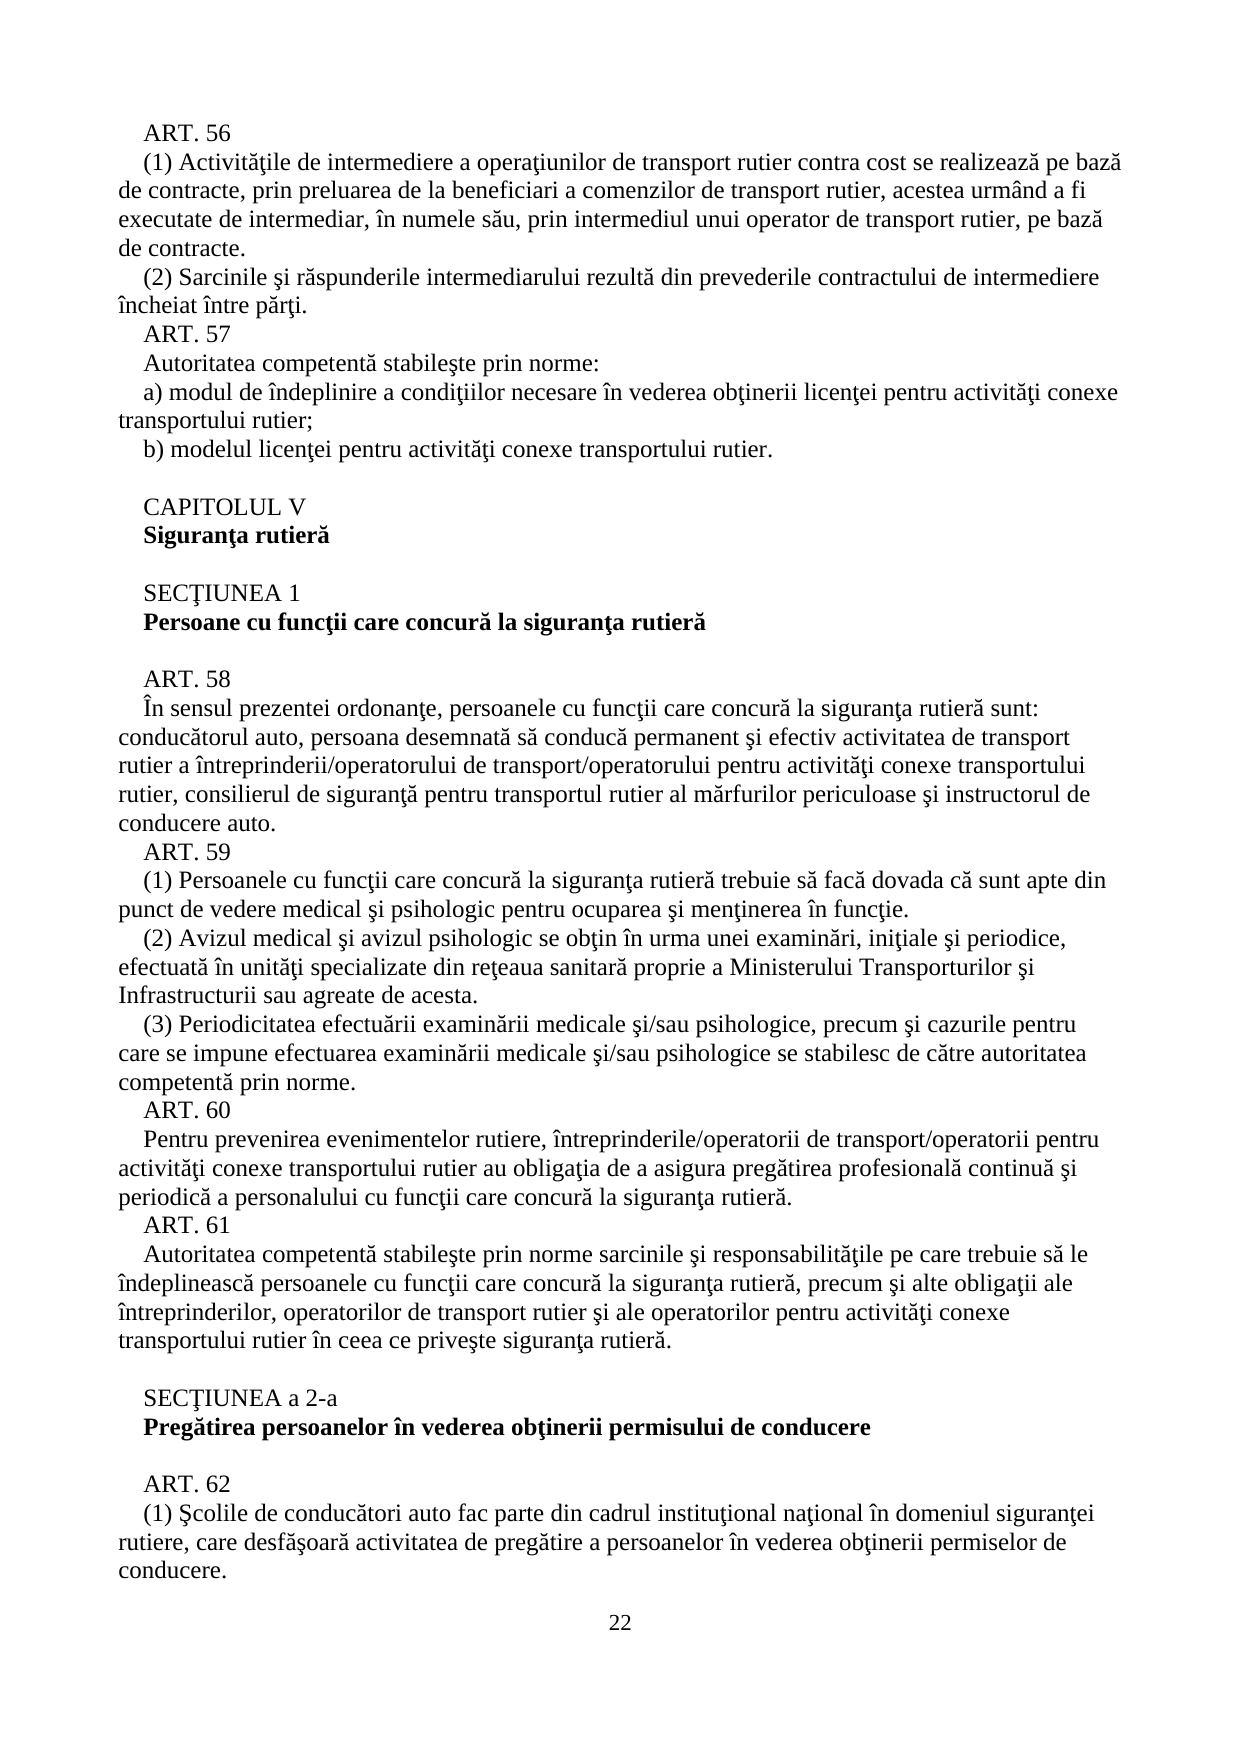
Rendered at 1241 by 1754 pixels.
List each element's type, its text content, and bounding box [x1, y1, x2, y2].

text b) modelul licenţei pentru activităţi conexe transportului rutier. [118, 434, 1122, 463]
text ART. 62 [118, 1469, 1122, 1498]
text (1) Şcolile de conducători auto fac parte din cadrul instituţional naţional în domeniul siguranţei rutiere, care desfăşoară activitatea de pregătire a persoanelor în vederea obţinerii permiselor de conducere. [118, 1498, 1122, 1584]
text ART. 56 [118, 118, 1122, 147]
text (2) Sarcinile şi răspunderile intermediarului rezultă din prevederile contractului de intermediere încheiat între părţi. [118, 262, 1122, 319]
text (1) Activităţile de intermediere a operaţiunilor de transport rutier contra cost se realizează pe bază de contracte, prin preluarea de la beneficiari a comenzilor de transport rutier, acestea urmând a fi executate de intermediar, în numele său, prin intermediul unui operator de transport rutier, pe bază de contracte. [118, 147, 1122, 262]
text Autoritatea competentă stabileşte prin norme sarcinile şi responsabilităţile pe care trebuie să le îndeplinească persoanele cu funcţii care concură la siguranţa rutieră, precum şi alte obligaţii ale întreprinderilor, operatorilor de transport rutier şi ale operatorilor pentru activităţi conexe transportului rutier în ceea ce priveşte siguranţa rutieră. [118, 1239, 1122, 1354]
text Persoane cu funcţii care concură la siguranţa rutieră [118, 607, 1122, 636]
text ART. 60 [118, 1096, 1122, 1124]
text În sensul prezentei ordonanţe, persoanele cu funcţii care concură la siguranţa rutieră sunt: conducătorul auto, persoana desemnată să conducă permanent şi efectiv activitatea de transport rutier a întreprinderii/operatorului de transport/operatorului pentru activităţi conexe transportului rutier, consilierul de siguranţă pentru transportul rutier al mărfurilor periculoase şi instructorul de conducere auto. [118, 693, 1122, 837]
text CAPITOLUL V [118, 492, 1122, 521]
text ART. 61 [118, 1211, 1122, 1239]
text (2) Avizul medical şi avizul psihologic se obţin în urma unei examinări, iniţiale şi periodice, efectuată în unităţi specializate din reţeaua sanitară proprie a Ministerului Transporturilor şi Infrastructurii sau agreate de acesta. [118, 923, 1122, 1009]
text SECŢIUNEA a 2-a [118, 1383, 1122, 1412]
text ART. 59 [118, 837, 1122, 866]
text ART. 58 [118, 664, 1122, 693]
text ART. 57 [118, 319, 1122, 348]
text SECŢIUNEA 1 [118, 578, 1122, 607]
text Siguranţa rutieră [118, 521, 1122, 549]
text Autoritatea competentă stabileşte prin norme: [118, 348, 1122, 377]
text (3) Periodicitatea efectuării examinării medicale şi/sau psihologice, precum şi cazurile pentru care se impune efectuarea examinării medicale şi/sau psihologice se stabilesc de către autoritatea competentă prin norme. [118, 1009, 1122, 1096]
text a) modul de îndeplinire a condiţiilor necesare în vederea obţinerii licenţei pentru activităţi conexe transportului rutier; [118, 377, 1122, 434]
text Pregătirea persoanelor în vederea obţinerii permisului de conducere [118, 1412, 1122, 1441]
text Pentru prevenirea evenimentelor rutiere, întreprinderile/operatorii de transport/operatorii pentru activităţi conexe transportului rutier au obligaţia de a asigura pregătirea profesională continuă şi periodică a personalului cu funcţii care concură la siguranţa rutieră. [118, 1124, 1122, 1211]
text (1) Persoanele cu funcţii care concură la siguranţa rutieră trebuie să facă dovada că sunt apte din punct de vedere medical şi psihologic pentru ocuparea şi menţinerea în funcţie. [118, 866, 1122, 923]
